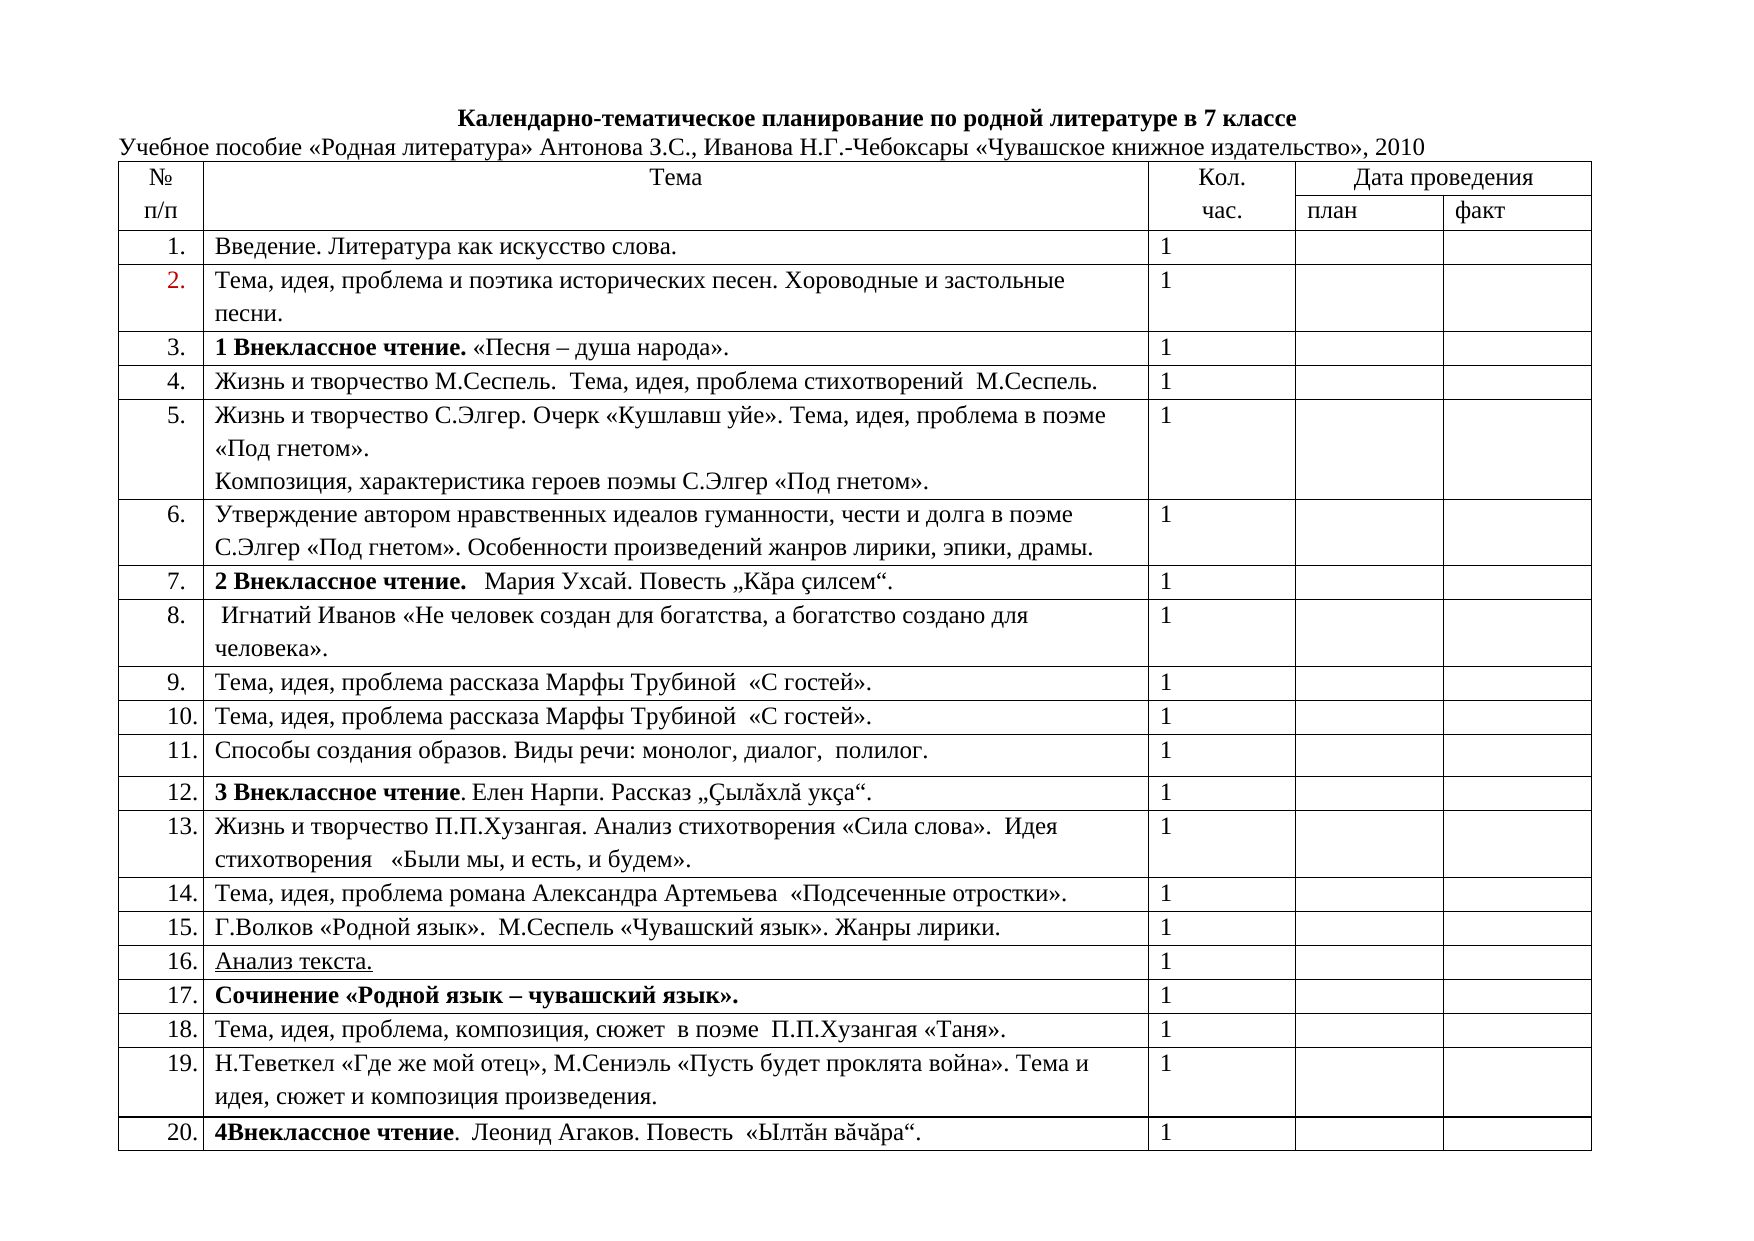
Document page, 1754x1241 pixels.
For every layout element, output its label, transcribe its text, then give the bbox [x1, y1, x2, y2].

table_cell [119, 1048, 203, 1116]
table_cell факт [1444, 196, 1591, 230]
table_cell 1 [1149, 265, 1295, 331]
table_cell [119, 777, 203, 810]
table_cell [1444, 600, 1591, 666]
table_cell [119, 600, 203, 666]
table_cell [1444, 701, 1591, 734]
table_cell [1444, 878, 1591, 911]
table_cell Жизнь и творчество С.Элгер. Очерк «Кушлавш уйе». Тема, идея, проблема в поэме «Под гнетом». Композиция, характеристика героев поэмы С.Элгер «Под гнетом». [204, 400, 1148, 498]
table_cell Тема, идея, проблема рассказа Марфы Трубиной «С гостей». [204, 667, 1148, 700]
table_cell [119, 980, 203, 1013]
table_cell [1296, 1014, 1443, 1047]
table_cell 1 Внеклассное чтение. «Песня – душа народа». [204, 332, 1148, 365]
table_cell [1296, 811, 1443, 877]
table_cell [1296, 701, 1443, 734]
table_header Тема [204, 162, 1148, 230]
table_cell [1296, 500, 1443, 565]
table_cell план [1296, 196, 1443, 230]
table_cell [119, 946, 203, 979]
table_cell [1296, 400, 1443, 498]
table_cell [1444, 332, 1591, 365]
text Календарно-тематическое планирование по родной литературе в 7 классе [118, 103, 1636, 132]
table_cell [1296, 777, 1443, 810]
table_cell [1444, 777, 1591, 810]
table_cell 1 [1149, 777, 1295, 810]
table_header Кол. час. [1149, 162, 1295, 230]
table_cell 1 [1149, 1118, 1295, 1150]
table_cell [1296, 332, 1443, 365]
table_cell [1444, 231, 1591, 264]
table_cell [119, 500, 203, 565]
table_cell [119, 400, 203, 498]
table_cell [1296, 667, 1443, 700]
table_cell [1444, 400, 1591, 498]
table_cell [1444, 265, 1591, 331]
table_header Дата проведения [1296, 162, 1591, 194]
table_cell [119, 566, 203, 599]
table_cell [1296, 600, 1443, 666]
table_cell [119, 912, 203, 945]
table_cell Тема, идея, проблема рассказа Марфы Трубиной «С гостей». [204, 701, 1148, 734]
table_cell [1296, 946, 1443, 979]
table_cell 1 [1149, 980, 1295, 1013]
table_cell Игнатий Иванов «Не человек создан для богатства, а богатство создано для человека». [204, 600, 1148, 666]
table_cell 1 [1149, 1048, 1295, 1116]
table_cell [1296, 1118, 1443, 1150]
table_cell [1444, 912, 1591, 945]
table_cell [119, 231, 203, 264]
table_cell [1296, 1048, 1443, 1116]
table_cell [1296, 980, 1443, 1013]
table_cell Жизнь и творчество П.П.Хузангая. Анализ стихотворения «Сила слова». Идея стихотворения «Были мы, и есть, и будем». [204, 811, 1148, 877]
table_cell Г.Волков «Родной язык». М.Сеспель «Чувашский язык». Жанры лирики. [204, 912, 1148, 945]
table_cell Тема, идея, проблема романа Александра Артемьева «Подсеченные отростки». [204, 878, 1148, 911]
table_cell [1444, 1118, 1591, 1150]
table_cell [1444, 980, 1591, 1013]
table_cell [119, 735, 203, 776]
table_cell 2 Внеклассное чтение. Мария Ухсай. Повесть „Кăра çилсем“. [204, 566, 1148, 599]
table_cell 3 Внеклассное чтение. Елен Нарпи. Рассказ „Çылăхлă укçа“. [204, 777, 1148, 810]
table_cell [1444, 811, 1591, 877]
table_cell 1 [1149, 366, 1295, 399]
table_cell Н.Теветкел «Где же мой отец», М.Сениэль «Пусть будет проклята война». Тема и идея, сюжет и композиция произведения. [204, 1048, 1148, 1116]
table_cell 1 [1149, 878, 1295, 911]
table_cell 1 [1149, 735, 1295, 776]
table_cell [1296, 912, 1443, 945]
table_cell [1296, 265, 1443, 331]
table_cell Способы создания образов. Виды речи: монолог, диалог, полилог. [204, 735, 1148, 776]
table_cell 1 [1149, 1014, 1295, 1047]
table_cell Введение. Литература как искусство слова. [204, 231, 1148, 264]
table_cell [1296, 878, 1443, 911]
table_cell 1 [1149, 600, 1295, 666]
table_cell [1444, 735, 1591, 776]
table_cell 1 [1149, 946, 1295, 979]
table_cell [1296, 735, 1443, 776]
table_cell 1 [1149, 332, 1295, 365]
table_header № п/п [119, 162, 203, 230]
table_cell [119, 878, 203, 911]
table_cell 1 [1149, 566, 1295, 599]
table_cell Тема, идея, проблема и поэтика исторических песен. Хороводные и застольные песни. [204, 265, 1148, 331]
table_cell [1444, 946, 1591, 979]
table_cell [1444, 1014, 1591, 1047]
table_cell [1296, 231, 1443, 264]
table_cell 1 [1149, 667, 1295, 700]
table_cell 4Внеклассное чтение. Леонид Агаков. Повесть «Ылтăн вăчăра“. [204, 1118, 1148, 1150]
table_cell [119, 366, 203, 399]
table_cell [119, 332, 203, 365]
table_cell [1444, 566, 1591, 599]
table_cell Сочинение «Родной язык – чувашский язык». [204, 980, 1148, 1013]
text Учебное пособие «Родная литература» Антонова З.С., Иванова Н.Г.-Чебоксары «Чувашское книжное издательство», 2010 [118, 132, 1636, 161]
table_cell [119, 667, 203, 700]
table_cell [119, 1118, 203, 1150]
table_cell [1444, 667, 1591, 700]
table_cell 1 [1149, 811, 1295, 877]
table_cell 1 [1149, 500, 1295, 565]
table_cell 1 [1149, 912, 1295, 945]
table_cell [1444, 366, 1591, 399]
table_cell [1296, 566, 1443, 599]
table_cell Жизнь и творчество М.Сеспель. Тема, идея, проблема стихотворений М.Сеспель. [204, 366, 1148, 399]
table_cell 1 [1149, 400, 1295, 498]
table_cell [119, 701, 203, 734]
table_cell [119, 811, 203, 877]
table_cell 1 [1149, 231, 1295, 264]
table_cell 1 [1149, 701, 1295, 734]
table_cell Утверждение автором нравственных идеалов гуманности, чести и долга в поэме С.Элгер «Под гнетом». Особенности произведений жанров лирики, эпики, драмы. [204, 500, 1148, 565]
table_cell [1444, 1048, 1591, 1116]
table_cell [119, 265, 203, 331]
table_cell [119, 1014, 203, 1047]
table_cell Анализ текста. [204, 946, 1148, 979]
table_cell [1444, 500, 1591, 565]
table_cell [1296, 366, 1443, 399]
table_cell Тема, идея, проблема, композиция, сюжет в поэме П.П.Хузангая «Таня». [204, 1014, 1148, 1047]
